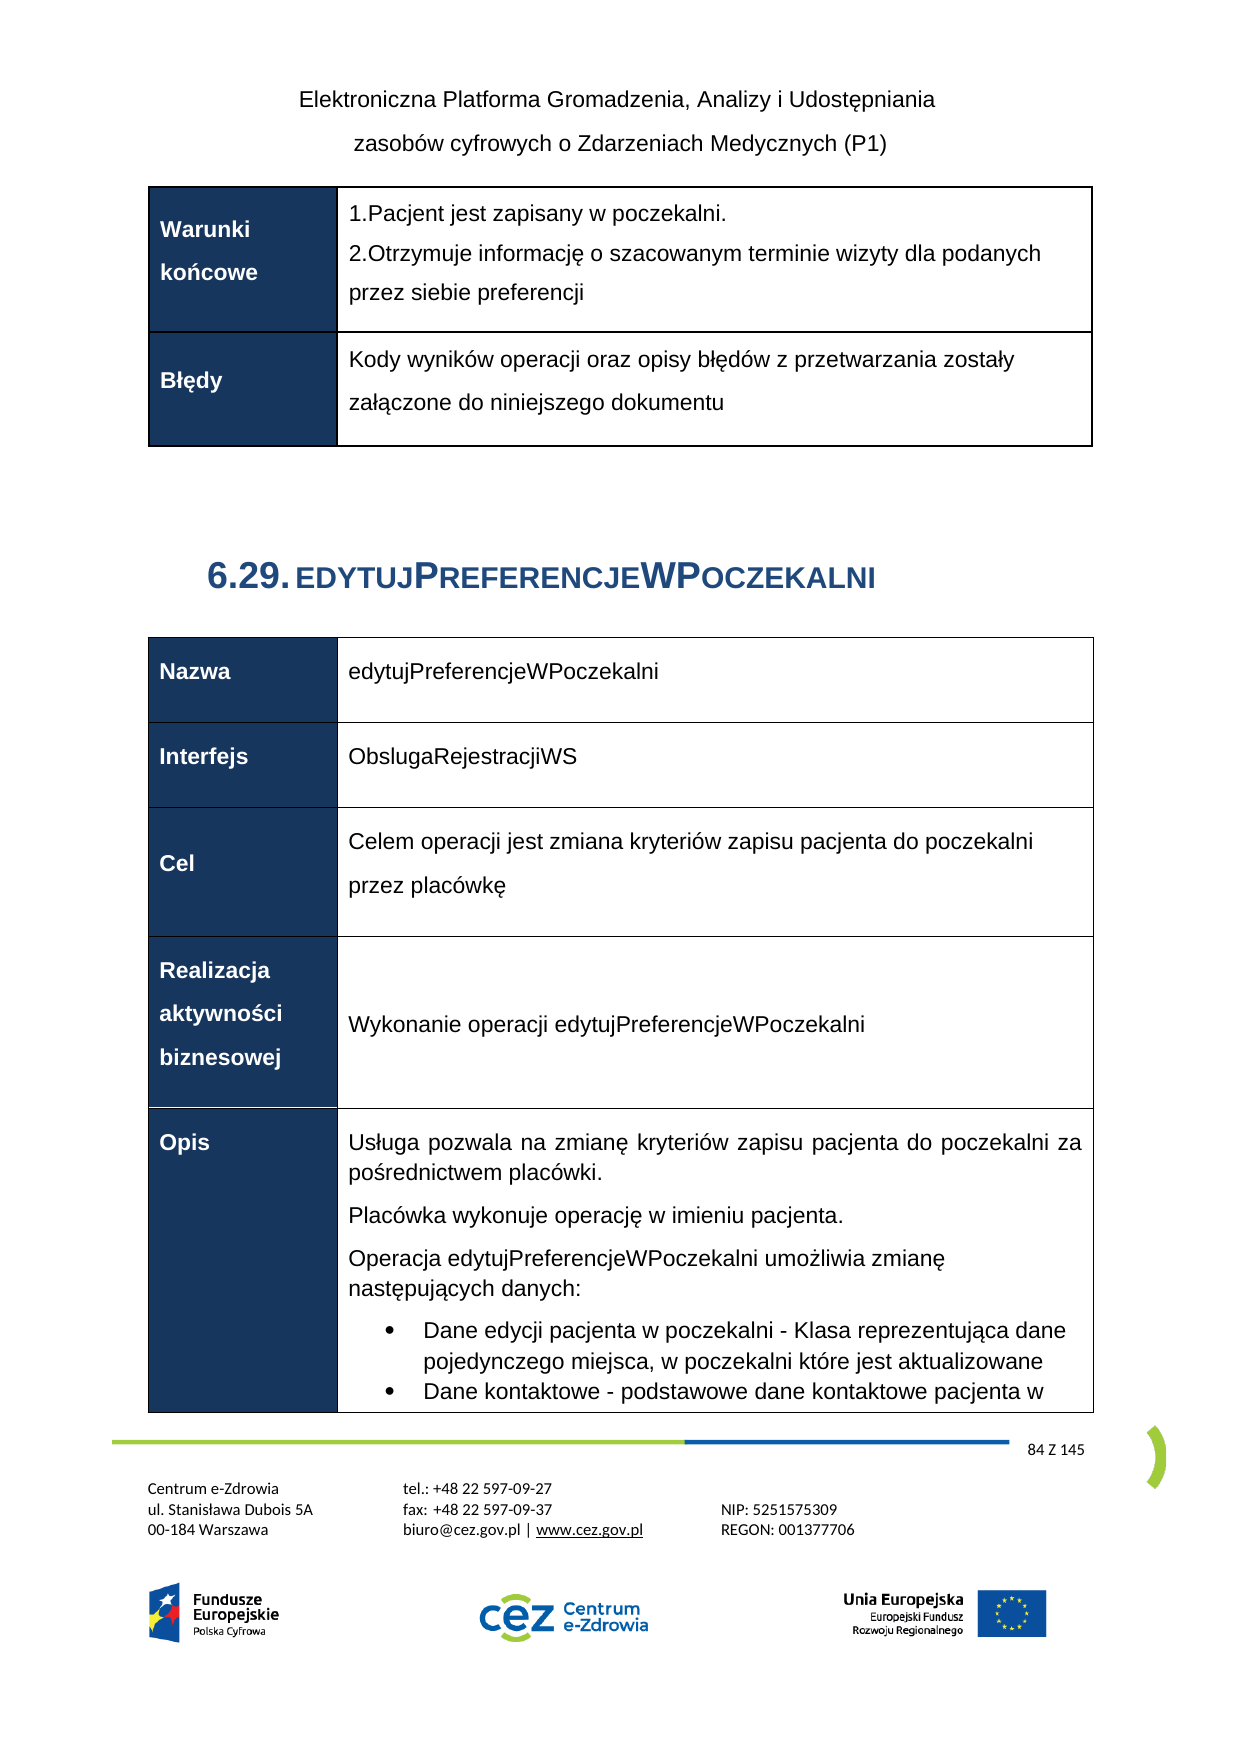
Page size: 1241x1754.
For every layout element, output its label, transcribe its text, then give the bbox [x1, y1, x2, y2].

table_header edytujPreferencjeWPoczekalni [338, 638, 1093, 722]
table_cell Wykonanie operacji edytujPreferencjeWPoczekalni [338, 937, 1093, 1107]
picture [835, 1588, 1055, 1638]
table_cell Błędy [150, 333, 336, 445]
picture [1146, 1425, 1167, 1489]
picture [477, 1594, 649, 1642]
table_cell Interfejs [149, 723, 337, 807]
table_cell ObslugaRejestracjiWS [338, 723, 1093, 807]
subtitle edytujPreferencjeWPoczekalni [207, 553, 1093, 596]
table_cell Warunki końcowe [150, 188, 336, 331]
table_cell Celem operacji jest zmiana kryteriów zapisu pacjenta do poczekalni przez placówkę [338, 808, 1093, 936]
table_cell Opis [149, 1109, 337, 1412]
table_cell Cel [149, 808, 337, 936]
table_header Nazwa [149, 638, 337, 722]
table_cell Kody wyników operacji oraz opisy błędów z przetwarzania zostały załączone do niniejszego dokumentu [338, 333, 1091, 445]
table_cell 1.Pacjent jest zapisany w poczekalni. 2.Otrzymuje informację o szacowanym terminie wizyty dla podanych przez siebie preferencji [338, 188, 1091, 331]
table_cell Realizacja aktywności biznesowej [149, 937, 337, 1107]
picture [142, 1580, 285, 1645]
